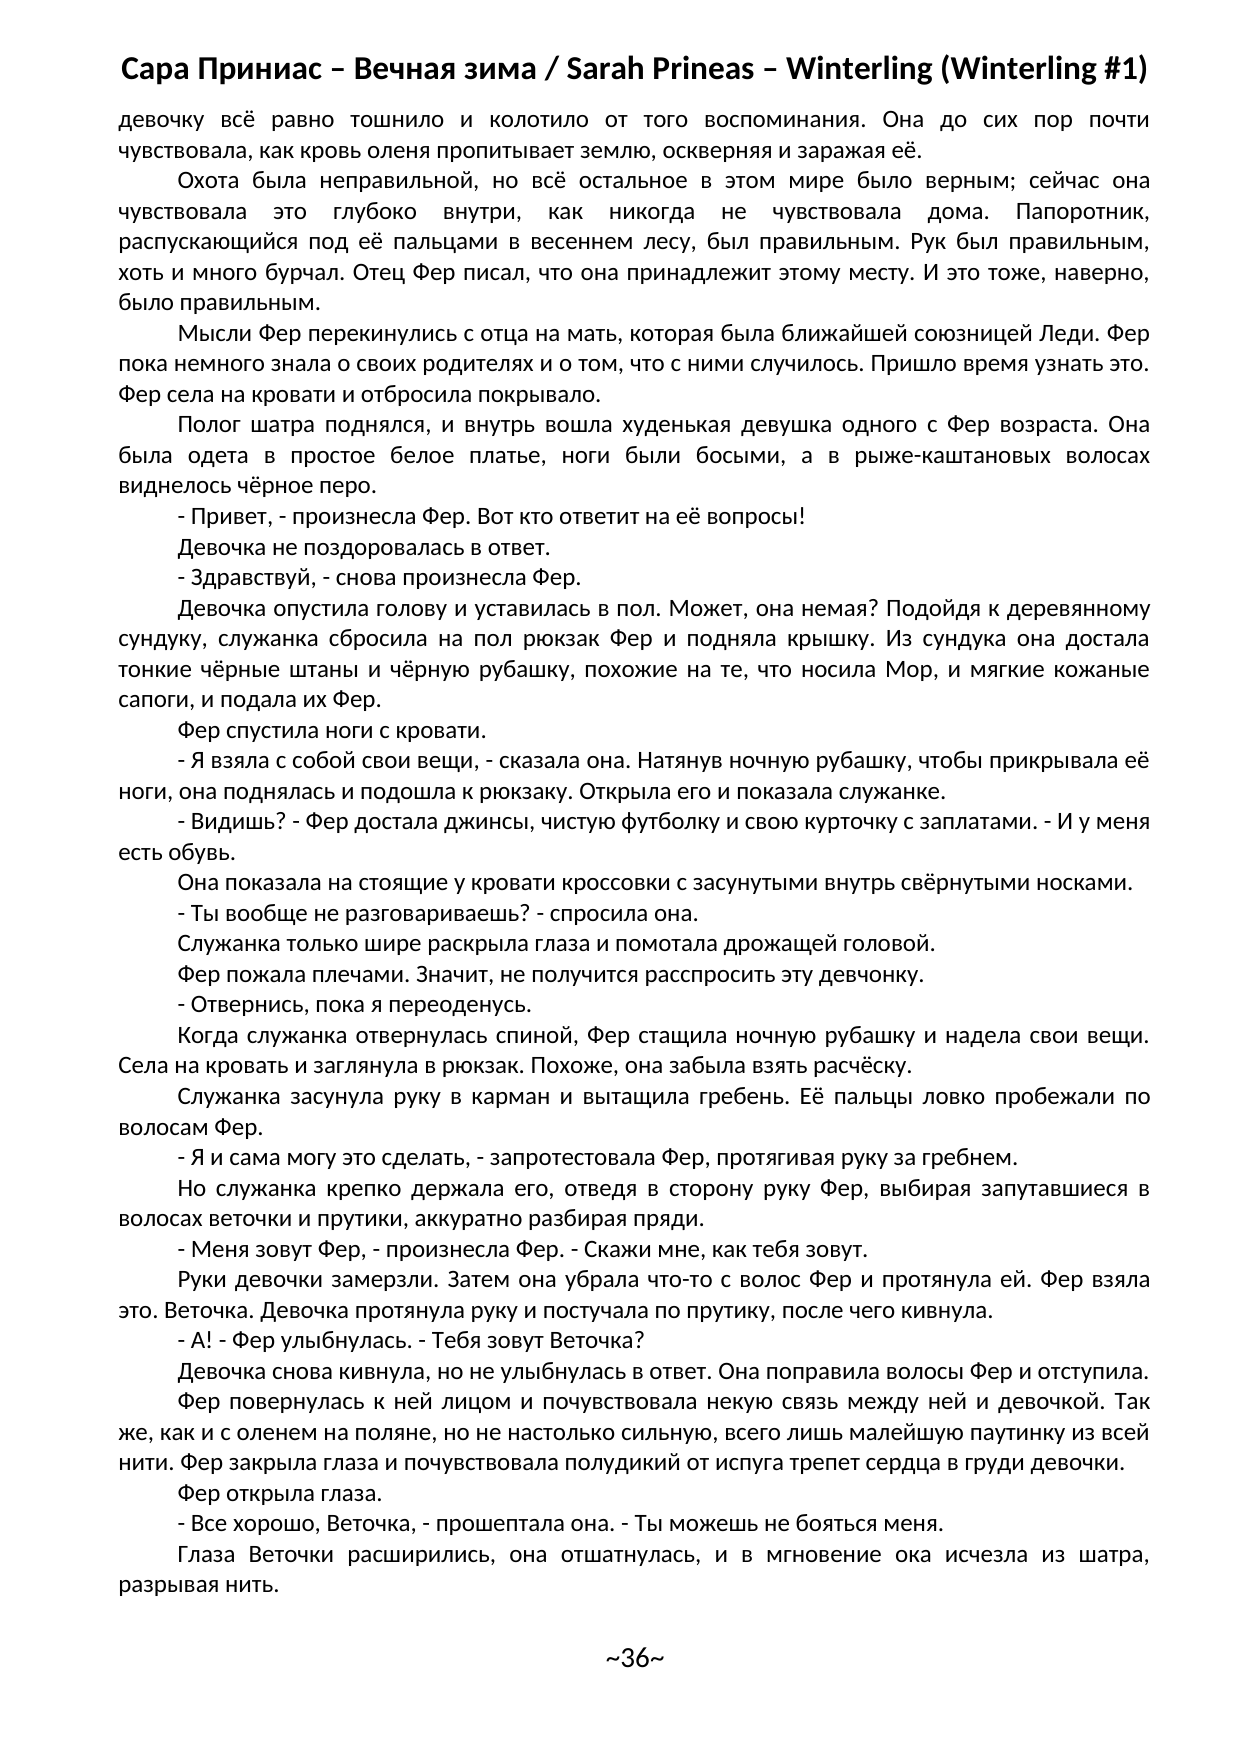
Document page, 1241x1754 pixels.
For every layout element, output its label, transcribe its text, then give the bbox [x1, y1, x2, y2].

text Мысли Фер перекинулись с отца на мать, которая была ближайшей союзницей Леди. Фер пока немного знала о своих родителях и о том, что с ними случилось. Пришло время узнать это. Фер села на кровати и отбросила покрывало. [118, 317, 1152, 409]
text Девочка опустила голову и уставилась в пол. Может, она немая? Подойдя к деревянному сундуку, служанка сбросила на пол рюкзак Фер и подняла крышку. Из сундука она достала тонкие чёрные штаны и чёрную рубашку, похожие на те, что носила Мор, и мягкие кожаные сапоги, и подала их Фер. [118, 592, 1152, 714]
text Фер пожала плечами. Значит, не получится расспросить эту девчонку. [118, 958, 1152, 988]
text Охота была неправильной, но всё остальное в этом мире было верным; сейчас она чувствовала это глубоко внутри, как никогда не чувствовала дома. Папоротник, распускающийся под её пальцами в весеннем лесу, был правильным. Рук был правильным, хоть и много бурчал. Отец Фер писал, что она принадлежит этому месту. И это тоже, наверно, было правильным. [118, 164, 1152, 317]
text Полог шатра поднялся, и внутрь вошла худенькая девушка одного с Фер возраста. Она была одета в простое белое платье, ноги были босыми, а в рыже-каштановых волосах виднелось чёрное перо. [118, 409, 1152, 500]
text - Здравствуй, - снова произнесла Фер. [118, 561, 1152, 592]
text Служанка только шире раскрыла глаза и помотала дрожащей головой. [118, 927, 1152, 958]
text Фер спустила ноги с кровати. [118, 714, 1152, 744]
text Когда служанка отвернулась спиной, Фер стащила ночную рубашку и надела свои вещи. Села на кровать и заглянула в рюкзак. Похоже, она забыла взять расчёску. [118, 1019, 1152, 1080]
text Девочка снова кивнула, но не улыбнулась в ответ. Она поправила волосы Фер и отступила. [118, 1355, 1152, 1385]
text - Отвернись, пока я переоденусь. [118, 988, 1152, 1019]
text - Я взяла с собой свои вещи, - сказала она. Натянув ночную рубашку, чтобы прикрывала её ноги, она поднялась и подошла к рюкзаку. Открыла его и показала служанке. [118, 744, 1152, 805]
text Девочка не поздоровалась в ответ. [118, 531, 1152, 561]
text Фер повернулась к ней лицом и почувствовала некую связь между ней и девочкой. Так же, как и с оленем на поляне, но не настолько сильную, всего лишь малейшую паутинку из всей нити. Фер закрыла глаза и почувствовала полудикий от испуга трепет сердца в груди девочки. [118, 1385, 1152, 1477]
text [118, 103, 1152, 164]
text Фер открыла глаза. [118, 1477, 1152, 1507]
text Служанка засунула руку в карман и вытащила гребень. Её пальцы ловко пробежали по волосам Фер. [118, 1080, 1152, 1141]
text Глаза Веточки расширились, она отшатнулась, и в мгновение ока исчезла из шатра, разрывая нить. [118, 1538, 1152, 1599]
text Но служанка крепко держала его, отведя в сторону руку Фер, выбирая запутавшиеся в волосах веточки и прутики, аккуратно разбирая пряди. [118, 1172, 1152, 1233]
text - Видишь? - Фер достала джинсы, чистую футболку и свою курточку с заплатами. - И у меня есть обувь. [118, 805, 1152, 866]
text - Я и сама могу это сделать, - запротестовала Фер, протягивая руку за гребнем. [118, 1141, 1152, 1172]
text - Все хорошо, Веточка, - прошептала она. - Ты можешь не бояться меня. [118, 1507, 1152, 1538]
text - Привет, - произнесла Фер. Вот кто ответит на её вопросы! [118, 500, 1152, 531]
text Она показала на стоящие у кровати кроссовки с засунутыми внутрь свёрнутыми носками. [118, 866, 1152, 897]
text - Меня зовут Фер, - произнесла Фер. - Скажи мне, как тебя зовут. [118, 1233, 1152, 1263]
text Руки девочки замерзли. Затем она убрала что-то с волос Фер и протянула ей. Фер взяла это. Веточка. Девочка протянула руку и постучала по прутику, после чего кивнула. [118, 1263, 1152, 1324]
text - Ты вообще не разговариваешь? - спросила она. [118, 897, 1152, 927]
text - А! - Фер улыбнулась. - Тебя зовут Веточка? [118, 1324, 1152, 1355]
